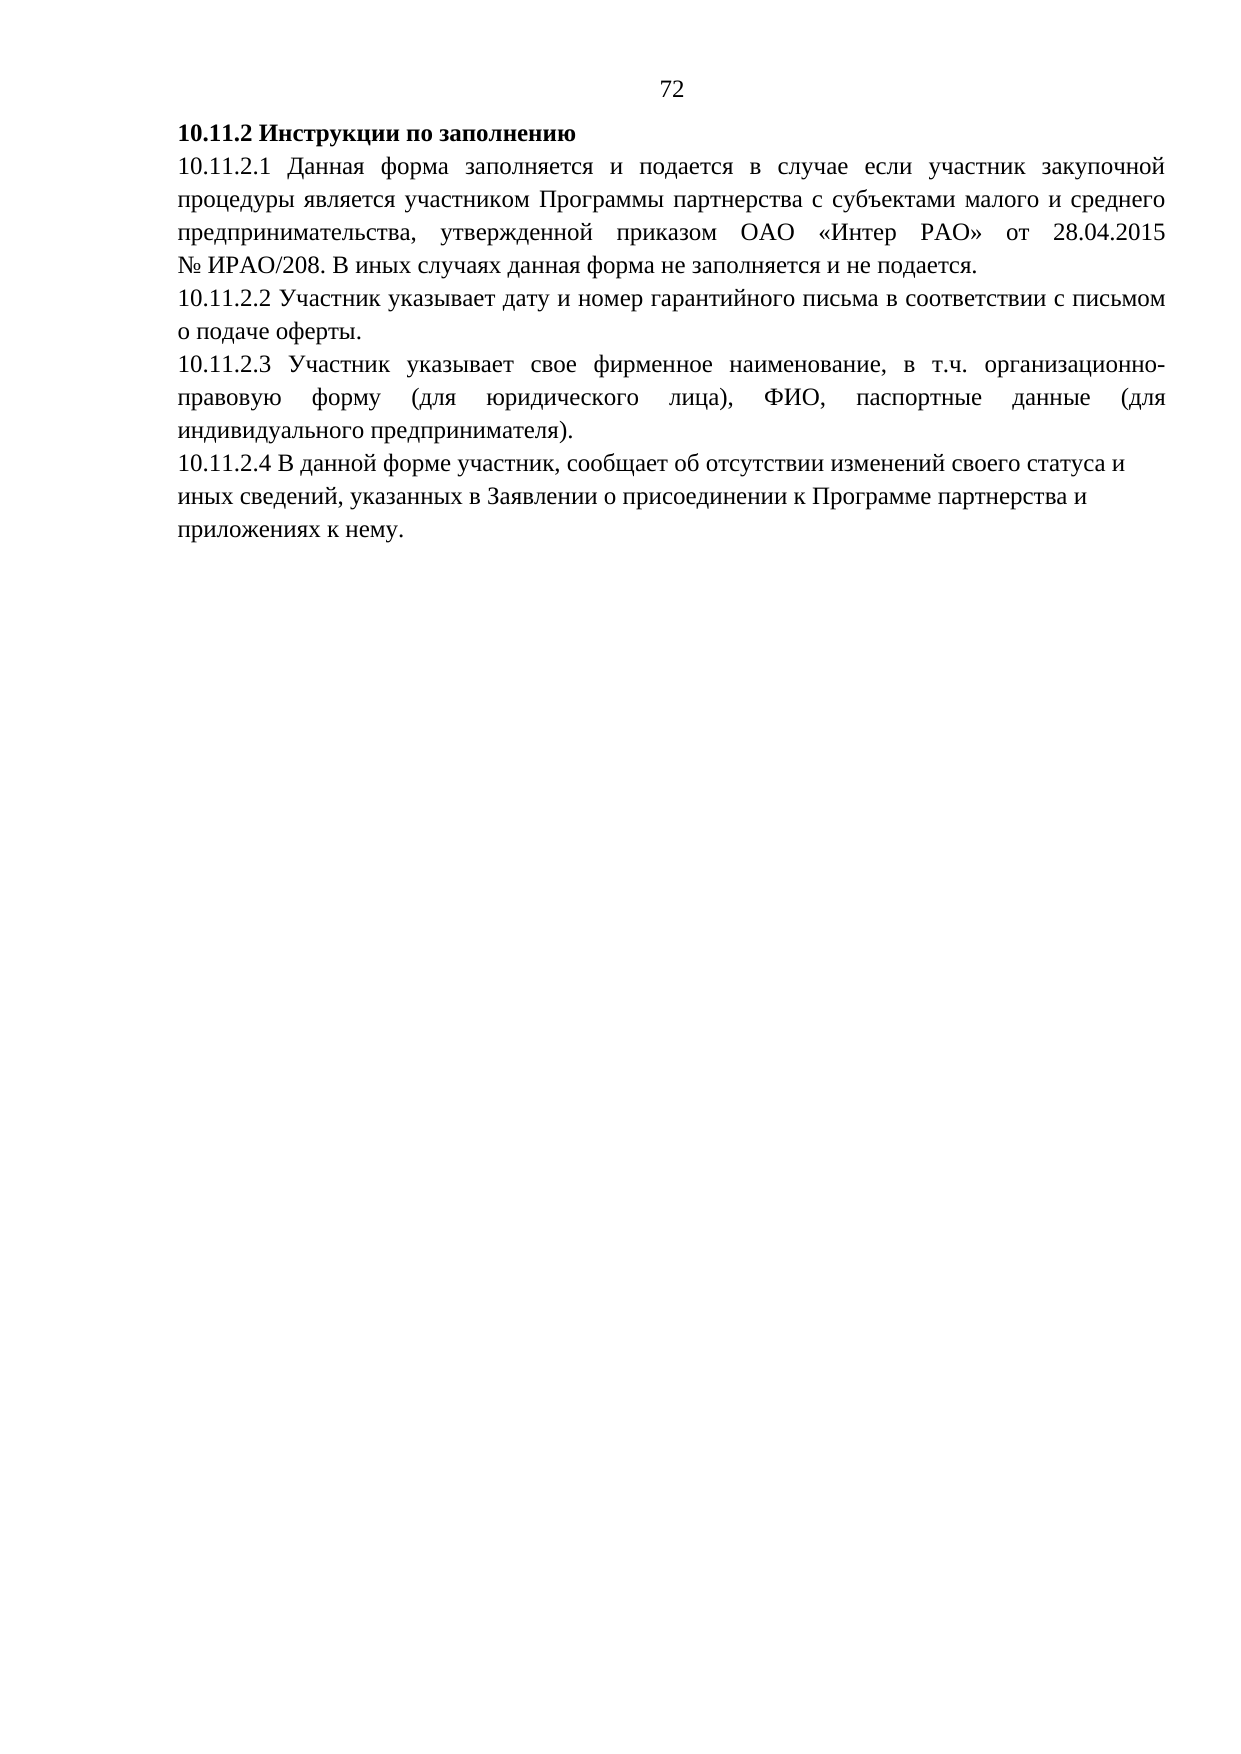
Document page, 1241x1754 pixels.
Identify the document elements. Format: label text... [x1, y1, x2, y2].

text 10.11.2 Инструкции по заполнению [177, 118, 1166, 147]
text 10.11.2.3 Участник указывает свое фирменное наименование, в т.ч. организационно-правовую форму (для юридического лица), ФИО, паспортные данные (для индивидуального предпринимателя). [177, 349, 1166, 444]
text 10.11.2.2 Участник указывает дату и номер гарантийного письма в соответствии с письмом о подаче оферты. [177, 283, 1166, 345]
text 10.11.2.1 Данная форма заполняется и подается в случае если участник закупочной процедуры является участником Программы партнерства с субъектами малого и среднего предпринимательства, утвержденной приказом ОАО «Интер РАО» от 28.04.2015 № ИРАО/208. В иных случаях данная форма не заполняется и не подается. [177, 151, 1166, 279]
text 10.11.2.4 В данной форме участник, сообщает об отсутствии изменений своего статуса и иных сведений, указанных в Заявлении о присоединении к Программе партнерства и приложениях к нему. [177, 448, 1166, 543]
